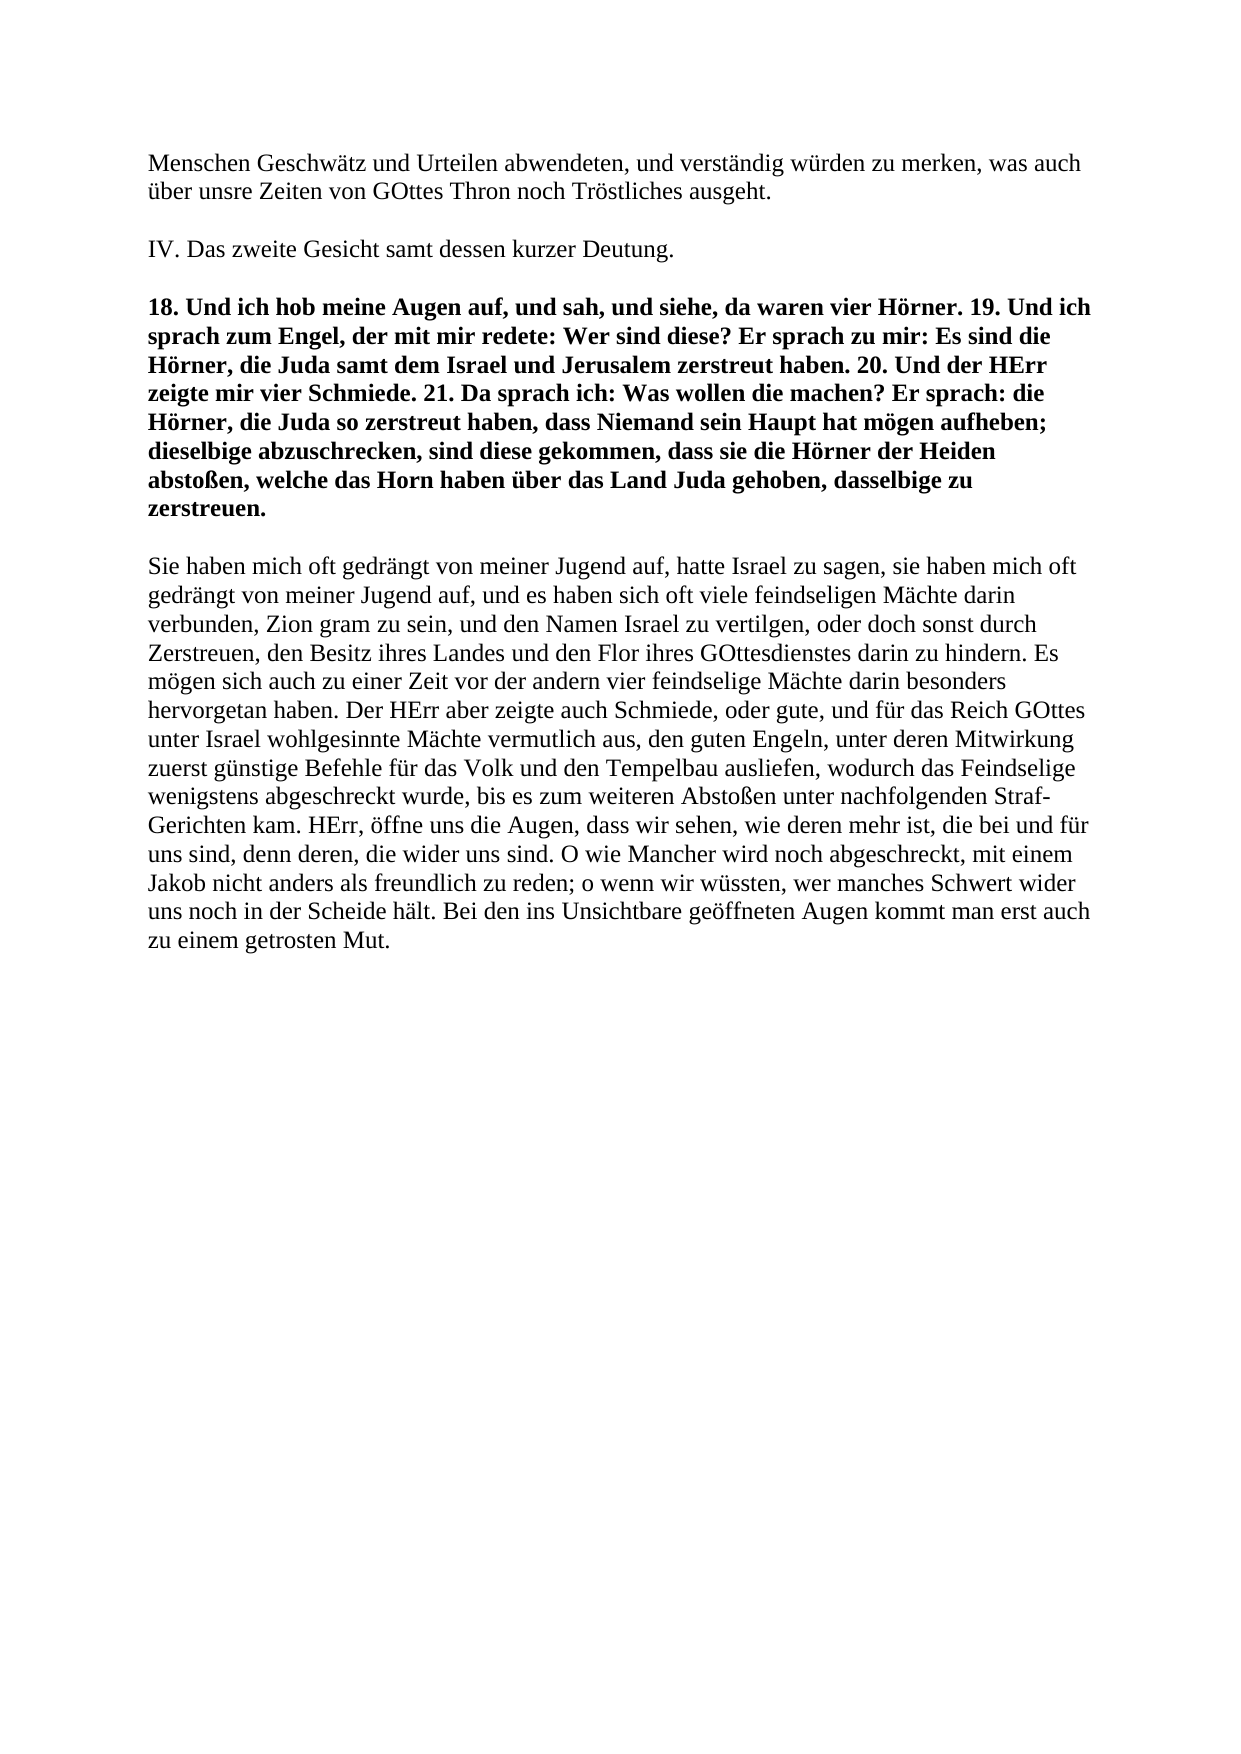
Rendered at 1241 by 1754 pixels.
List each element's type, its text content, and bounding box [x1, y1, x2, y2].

text Sie haben mich oft gedrängt von meiner Jugend auf, hatte Israel zu sagen, sie haben mich oft gedrängt von meiner Jugend auf, und es haben sich oft viele feindseligen Mächte darin verbunden, Zion gram zu sein, und den Namen Israel zu vertilgen, oder doch sonst durch Zerstreuen, den Besitz ihres Landes und den Flor ihres GOttesdienstes darin zu hindern. Es mögen sich auch zu einer Zeit vor der andern vier feindselige Mächte darin besonders hervorgetan haben. Der HErr aber zeigte auch Schmiede, oder gute, und für das Reich GOttes unter Israel wohlgesinnte Mächte vermutlich aus, den guten Engeln, unter deren Mitwirkung zuerst günstige Befehle für das Volk und den Tempelbau ausliefen, wodurch das Feindselige wenigstens abgeschreckt wurde, bis es zum weiteren Abstoßen unter nachfolgenden Straf-Gerichten kam. HErr, öffne uns die Augen, dass wir sehen, wie deren mehr ist, die bei und für uns sind, denn deren, die wider uns sind. O wie Mancher wird noch abgeschreckt, mit einem Jakob nicht anders als freundlich zu reden; o wenn wir wüssten, wer manches Schwert wider uns noch in der Scheide hält. Bei den ins Unsichtbare geöffneten Augen kommt man erst auch zu einem getrosten Mut. [148, 551, 1093, 954]
text 18. Und ich hob meine Augen auf, und sah, und siehe, da waren vier Hörner. 19. Und ich sprach zum Engel, der mit mir redete: Wer sind diese? Er sprach zu mir: Es sind die Hörner, die Juda samt dem Israel und Jerusalem zerstreut haben. 20. Und der HErr zeigte mir vier Schmiede. 21. Da sprach ich: Was wollen die machen? Er sprach: die Hörner, die Juda so zerstreut haben, dass Niemand sein Haupt hat mögen aufheben; dieselbige abzuschrecken, sind diese gekommen, dass sie die Hörner der Heiden abstoßen, welche das Horn haben über das Land Juda gehoben, dasselbige zu zerstreuen. [148, 292, 1093, 522]
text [148, 148, 1093, 205]
text IV. Das zweite Gesicht samt dessen kurzer Deutung. [148, 234, 1093, 263]
